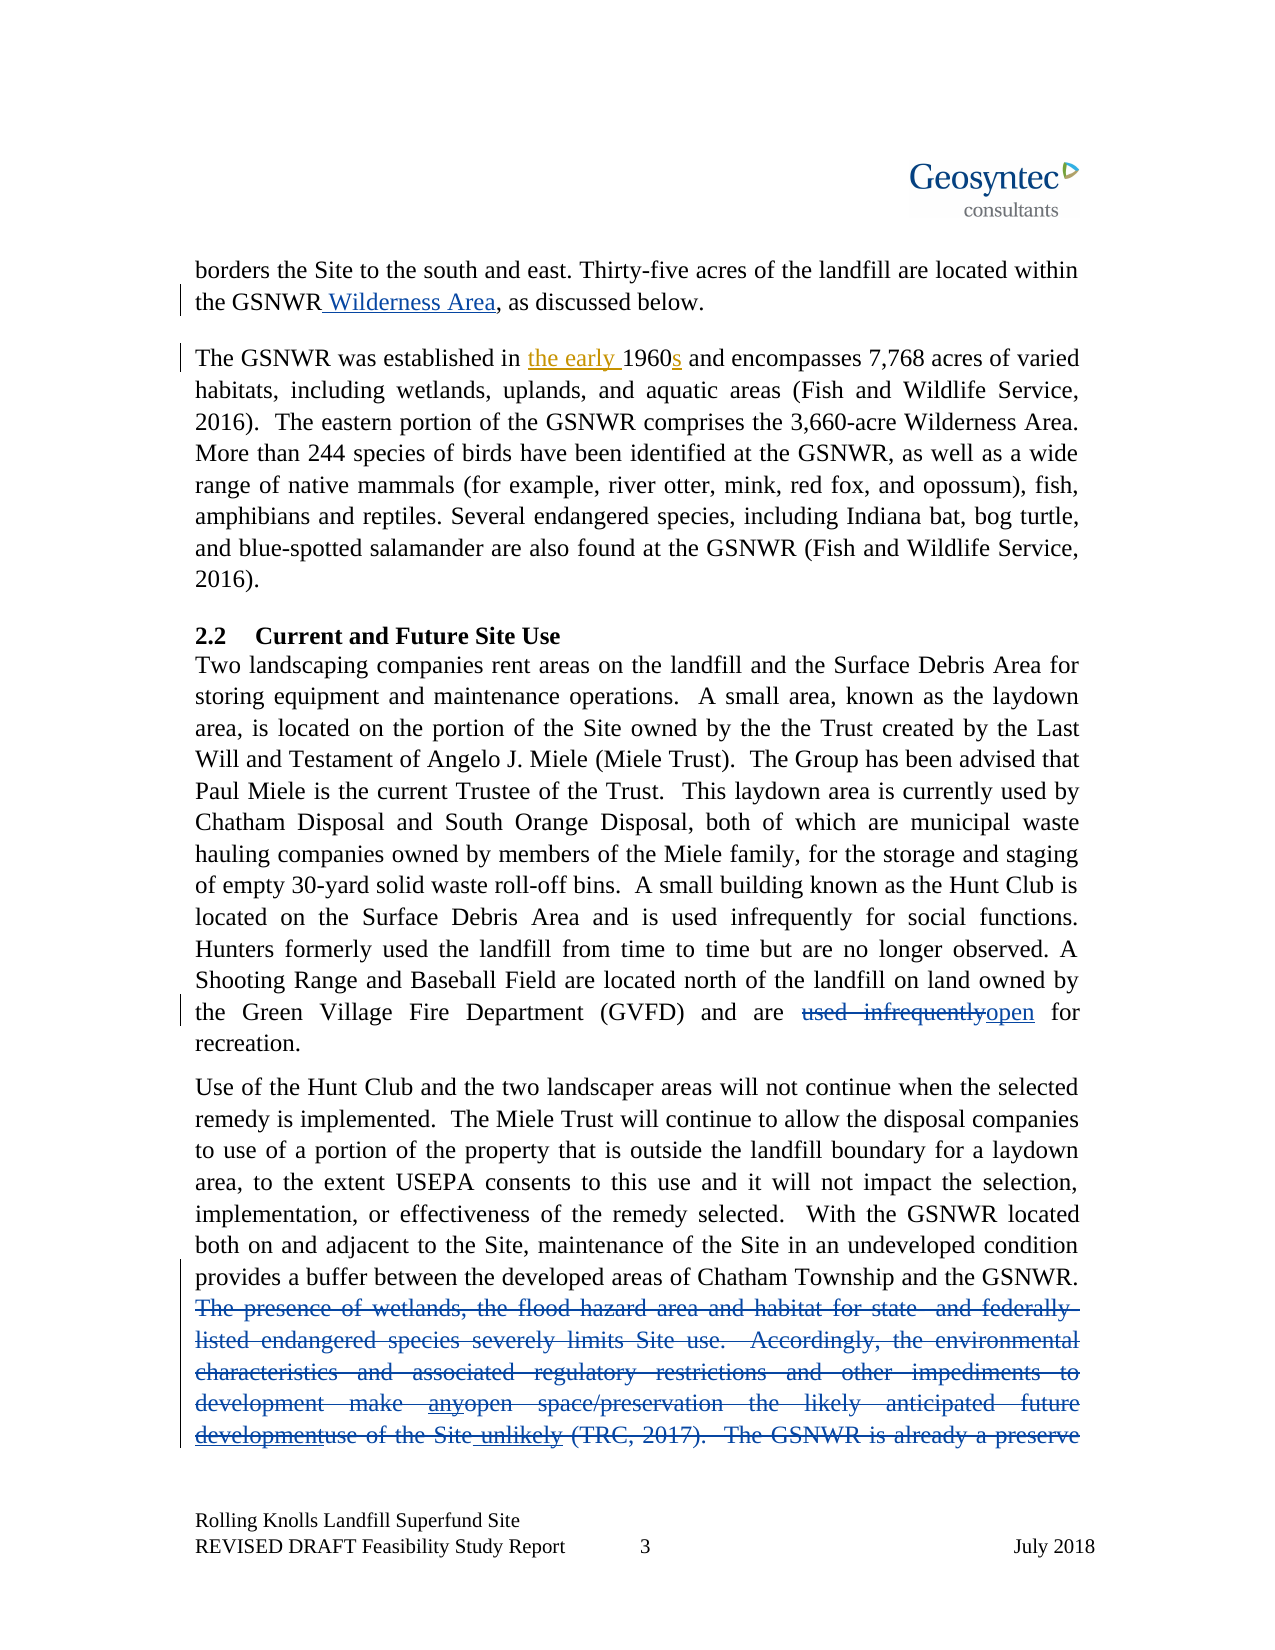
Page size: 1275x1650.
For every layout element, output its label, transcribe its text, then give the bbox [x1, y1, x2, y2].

text Two landscaping companies rent areas on the landfill and the Surface Debris Area for storing equipment and maintenance operations. A small area, known as the laydown area, is located on the portion of the Site owned by the the Trust created by the Last Will and Testament of Angelo J. Miele (Miele Trust). The Group has been advised that Paul Miele is the current Trustee of the Trust. This laydown area is currently used by Chatham Disposal and South Orange Disposal, both of which are municipal waste hauling companies owned by members of the Miele family, for the storage and staging of empty 30-yard solid waste roll-off bins. A small building known as the Hunt Club is located on the Surface Debris Area and is used infrequently for social functions. Hunters formerly used the landfill from time to time but are no longer observed. A Shooting Range and Baseball Field are located north of the landfill on land owned by the Green Village Fire Department (GVFD) and are for recreation. [195, 650, 1080, 1057]
subtitle 2.2 Current and Future Site Use [195, 621, 1080, 650]
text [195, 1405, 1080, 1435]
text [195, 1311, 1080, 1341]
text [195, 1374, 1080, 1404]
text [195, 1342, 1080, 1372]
text The GSNWR was established in 1960 and encompasses 7,768 acres of varied habitats, including wetlands, uplands, and aquatic areas (Fish and Wildlife Service, 2016). The eastern portion of the GSNWR comprises the 3,660-acre Wilderness Area. More than 244 species of birds have been identified at the GSNWR, as well as a wide range of native mammals (for example, river otter, mink, red fox, and opossum), fish, amphibians and reptiles. Several endangered species, including Indiana bat, bog turtle, and blue-spotted salamander are also found at the GSNWR (Fish and Wildlife Service, 2016). [195, 343, 1080, 593]
picture [908, 160, 1080, 218]
